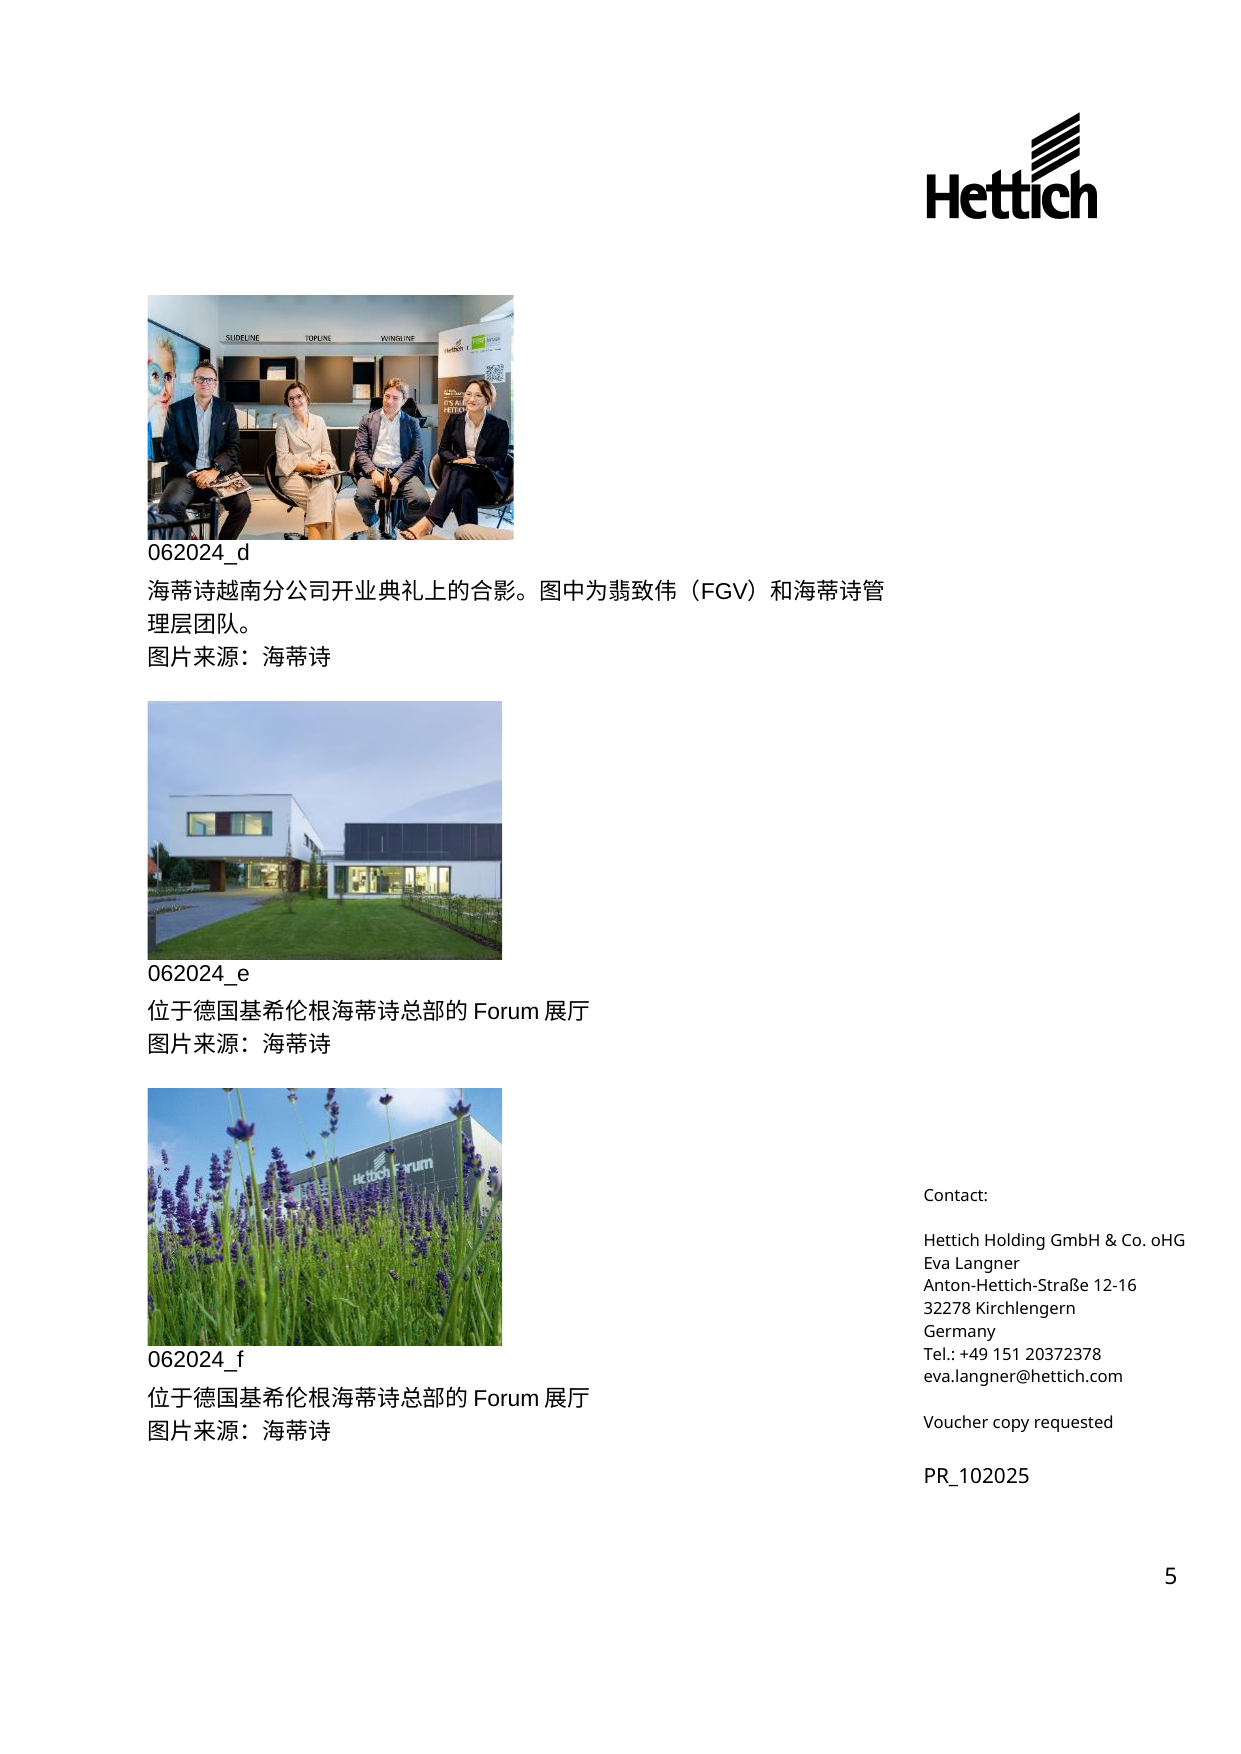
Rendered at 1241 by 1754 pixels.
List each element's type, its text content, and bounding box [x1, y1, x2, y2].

text 图片来源：海蒂诗 [148, 1026, 886, 1059]
text 位于德国基希伦根海蒂诗总部的Forum展厅 [148, 993, 886, 1026]
text 图片来源：海蒂诗 [148, 1413, 886, 1446]
text 062024_f [148, 1346, 886, 1372]
picture [147, 701, 503, 960]
picture [147, 1088, 503, 1346]
text 图片来源：海蒂诗 [148, 639, 886, 672]
text 062024_e [148, 959, 886, 986]
picture [147, 295, 514, 540]
text 062024_d [148, 539, 886, 566]
picture [926, 112, 1097, 219]
text 海蒂诗越南分公司开业典礼上的合影。图中为翡致伟（FGV）和海蒂诗管理层团队。 [148, 573, 886, 639]
text 位于德国基希伦根海蒂诗总部的Forum展厅 [148, 1379, 886, 1413]
